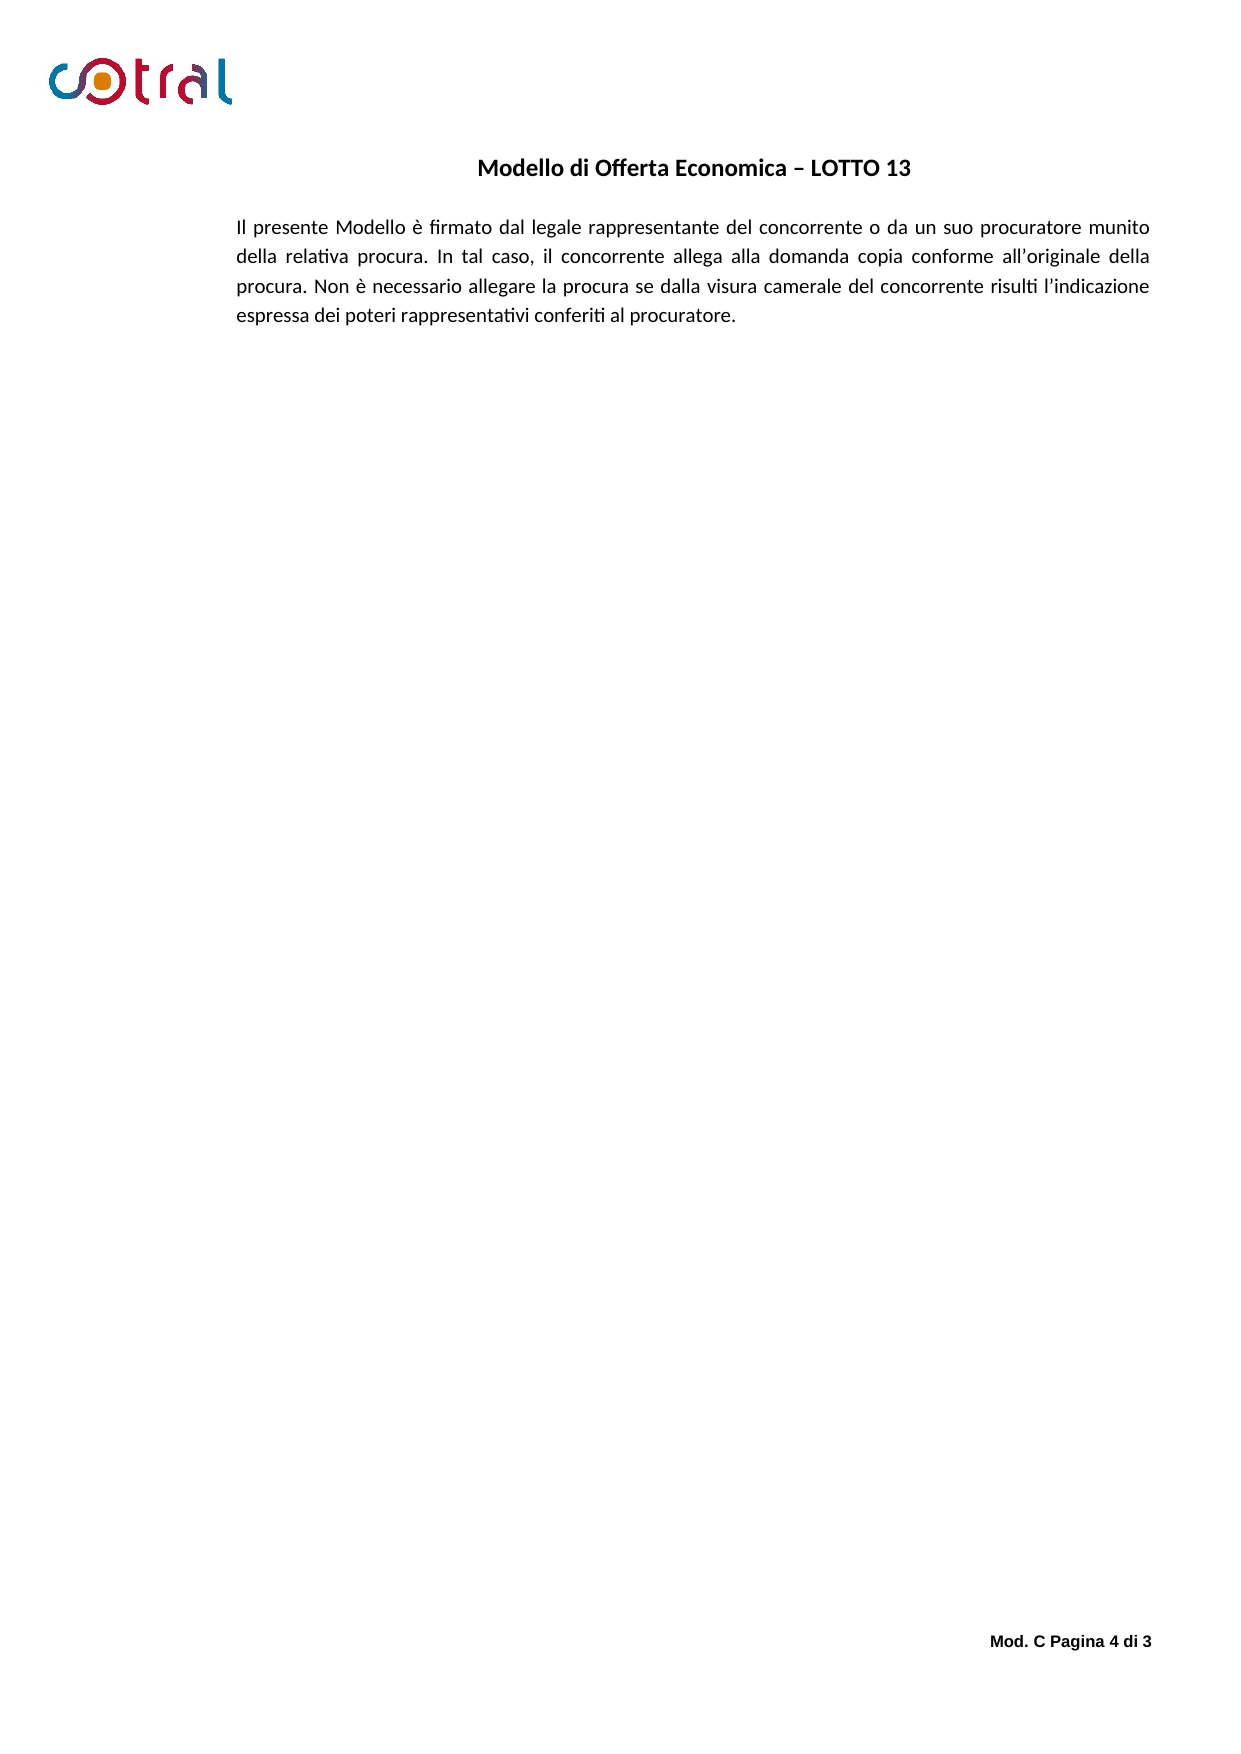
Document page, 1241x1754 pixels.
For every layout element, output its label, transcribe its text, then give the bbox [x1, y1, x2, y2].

text Il presente Modello è firmato dal legale rappresentante del concorrente o da un suo procuratore munito della relativa procura. In tal caso, il concorrente allega alla domanda copia conforme all’originale della procura. Non è necessario allegare la procura se dalla visura camerale del concorrente risulti l’indicazione espressa dei poteri rappresentativi conferiti al procuratore. [236, 211, 1152, 328]
picture [3, 4, 277, 158]
